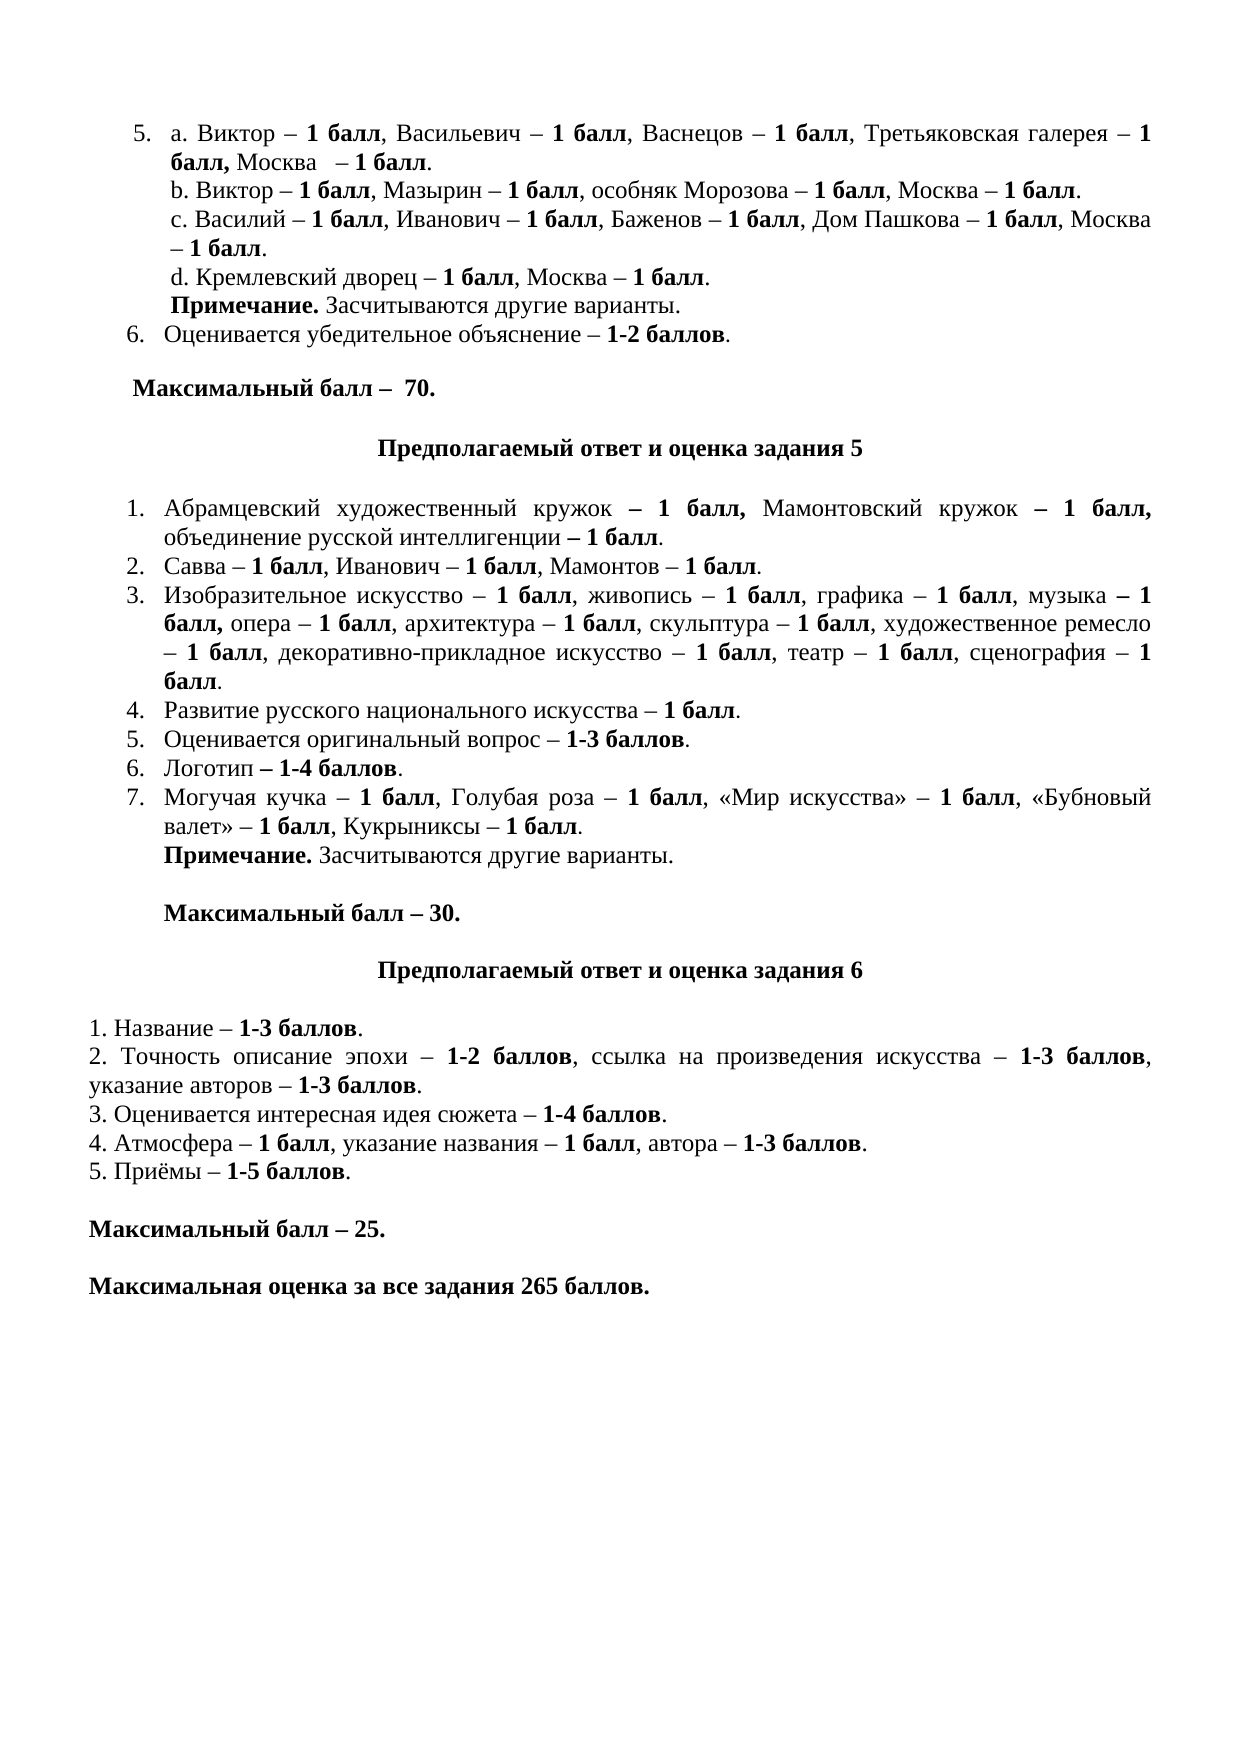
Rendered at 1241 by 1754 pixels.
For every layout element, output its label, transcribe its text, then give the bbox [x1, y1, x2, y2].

list Изобразительное искусство – 1 балл, живопись – 1 балл, графика – 1 балл, музыка – 1 балл, опера – 1 балл, архитектура – 1 балл, скульптура – 1 балл, художественное ремесло – 1 балл, декоративно-прикладное искусство – 1 балл, театр – 1 балл, сценография – 1 балл. [126, 580, 1152, 695]
text Максимальный балл – 25. [89, 1214, 1152, 1243]
text 4. Атмосфера – 1 балл, указание названия – 1 балл, автора – 1-3 баллов. [89, 1128, 1152, 1156]
list Оценивается убедительное объяснение – 1-2 баллов. [126, 319, 1152, 348]
list Савва – 1 балл, Иванович – 1 балл, Мамонтов – 1 балл. [126, 551, 1152, 580]
text b. Виктор – 1 балл, Мазырин – 1 балл, особняк Морозова – 1 балл, Москва – 1 балл. [170, 176, 1152, 204]
list a. Виктор – 1 балл, Васильевич – 1 балл, Васнецов – 1 балл, Третьяковская галерея – 1 балл, Москва – 1 балл. [133, 118, 1152, 176]
list Логотип – 1-4 баллов. [126, 753, 1152, 782]
text 3. Оценивается интересная идея сюжета – 1-4 баллов. [89, 1099, 1152, 1128]
text 5. Приёмы – 1-5 баллов. [89, 1156, 1152, 1185]
list Оценивается оригинальный вопрос – 1-3 баллов. [126, 724, 1152, 753]
text Примечание. Засчитываются другие варианты. [164, 840, 1152, 869]
text 2. Точность описание эпохи – 1-2 баллов, ссылка на произведения искусства – 1-3 баллов, указание авторов – 1-3 баллов. [89, 1041, 1152, 1099]
text d. Кремлевский дворец – 1 балл, Москва – 1 балл. [170, 262, 1152, 291]
list Абрамцевский художественный кружок – 1 балл, Мамонтовский кружок – 1 балл, объединение русской интеллигенции – 1 балл. [126, 493, 1152, 551]
text Предполагаемый ответ и оценка задания 6 [89, 955, 1152, 984]
text Предполагаемый ответ и оценка задания 5 [89, 433, 1152, 462]
text Примечание. Засчитываются другие варианты. [170, 291, 1152, 319]
text 1. Название – 1-3 баллов. [89, 1013, 1152, 1041]
text Максимальный балл – 30. [164, 898, 1152, 926]
list Могучая кучка – 1 балл, Голубая роза – 1 балл, «Мир искусства» – 1 балл, «Бубновый валет» – 1 балл, Кукрыниксы – 1 балл. [126, 782, 1152, 840]
text c. Василий – 1 балл, Иванович – 1 балл, Баженов – 1 балл, Дом Пашкова – 1 балл, Москва – 1 балл. [170, 204, 1152, 262]
text Максимальный балл – 70. [89, 373, 1152, 402]
text Максимальная оценка за все задания 265 баллов. [89, 1271, 1152, 1300]
list Развитие русского национального искусства – 1 балл. [126, 695, 1152, 724]
